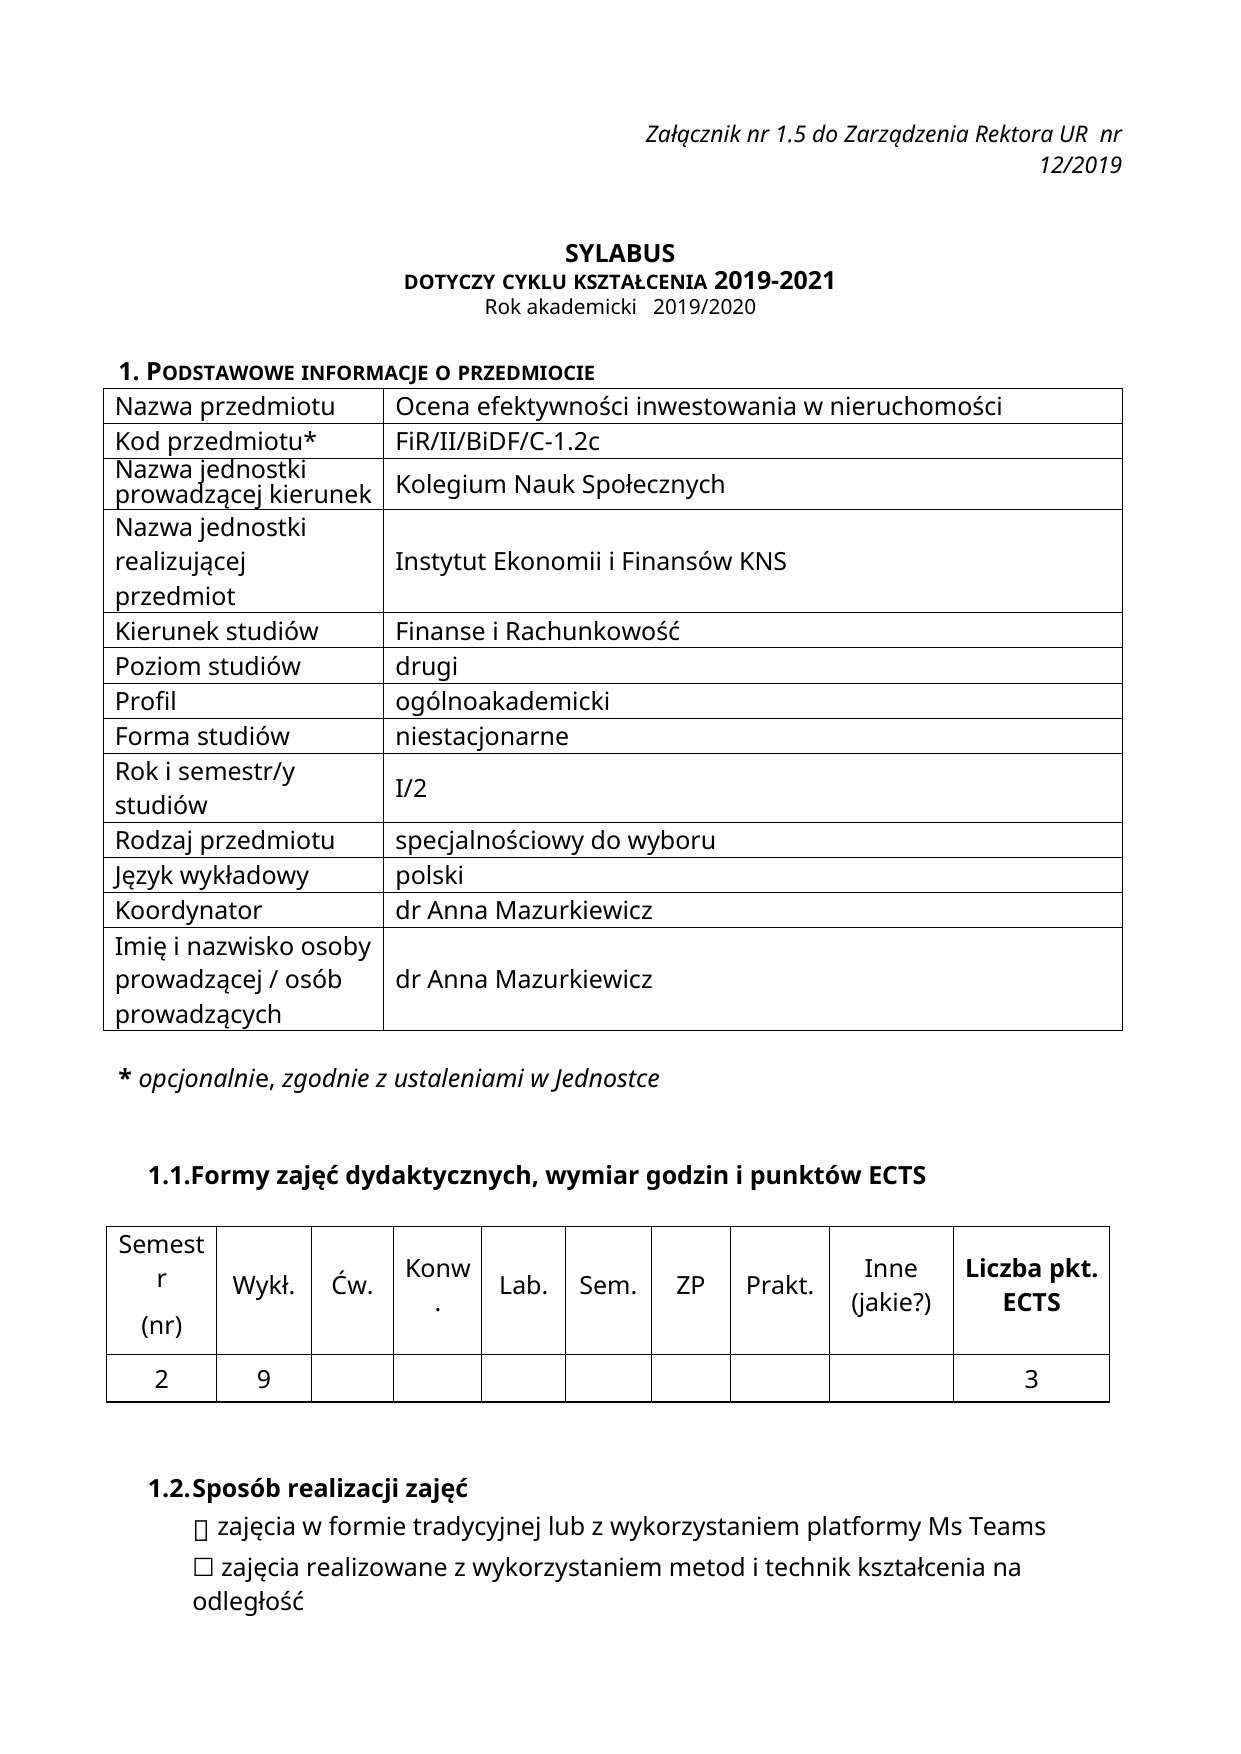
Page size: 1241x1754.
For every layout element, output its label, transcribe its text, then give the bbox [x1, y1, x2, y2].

table_cell Kolegium Nauk Społecznych [384, 459, 1122, 509]
table_cell [652, 1355, 730, 1401]
text 1.2. Sposób realizacji zajęć [148, 1471, 1122, 1504]
table_cell 9 [217, 1355, 311, 1401]
table_cell FiR/II/BiDF/C-1.2c [384, 424, 1122, 458]
table_header Semestr (nr) [107, 1227, 216, 1354]
table_cell 3 [954, 1355, 1109, 1401]
table_header Ocena efektywności inwestowania w nieruchomości [384, 389, 1122, 423]
table_cell Poziom studiów [104, 648, 383, 682]
text * opcjonalnie, zgodnie z ustaleniami w Jednostce [118, 1061, 1122, 1094]
table_cell dr Anna Mazurkiewicz [384, 893, 1122, 927]
table_cell Profil [104, 684, 383, 717]
text dotyczy cyklu kształcenia 2019-2021 [118, 269, 1122, 294]
table_cell Nazwa jednostki prowadzącej kierunek [104, 459, 383, 509]
text Załącznik nr 1.5 do Zarządzenia Rektora UR nr 12/2019 [118, 118, 1122, 181]
table_header Nazwa przedmiotu [104, 389, 383, 423]
table_cell Instytut Ekonomii i Finansów KNS [384, 510, 1122, 612]
text SYLABUS [118, 236, 1122, 269]
table_cell [394, 1355, 481, 1401]
table_cell ogólnoakademicki [384, 684, 1122, 717]
table_header Ćw. [312, 1227, 393, 1354]
table_header Prakt. [731, 1227, 829, 1354]
table_cell drugi [384, 648, 1122, 682]
table_header Lab. [482, 1227, 565, 1354]
table_cell Finanse i Rachunkowość [384, 613, 1122, 647]
table_cell [312, 1355, 393, 1401]
text 1. Podstawowe informacje o przedmiocie [118, 354, 1122, 388]
text Rok akademicki 2019/2020 [118, 294, 1122, 319]
table_cell [830, 1355, 953, 1401]
table_cell Kierunek studiów [104, 613, 383, 647]
table_cell 2 [107, 1355, 216, 1401]
table_cell Kod przedmiotu* [104, 424, 383, 458]
table_cell Rodzaj przedmiotu [104, 823, 383, 857]
text 1.1.Formy zajęć dydaktycznych, wymiar godzin i punktów ECTS [148, 1158, 1122, 1192]
table_header Wykł. [217, 1227, 311, 1354]
table_cell [482, 1355, 565, 1401]
table_cell dr Anna Mazurkiewicz [384, 928, 1122, 1030]
table_cell Rok i semestr/y studiów [104, 754, 383, 822]
table_cell Forma studiów [104, 719, 383, 753]
table_cell specjalnościowy do wyboru [384, 823, 1122, 857]
table_cell Język wykładowy [104, 858, 383, 892]
table_header Liczba pkt. ECTS [954, 1227, 1109, 1354]
table_header Sem. [566, 1227, 651, 1354]
table_cell I/2 [384, 754, 1122, 822]
table_cell Imię i nazwisko osoby prowadzącej / osób prowadzących [104, 928, 383, 1030]
table_header Inne (jakie?) [830, 1227, 953, 1354]
table_cell [566, 1355, 651, 1401]
table_cell Nazwa jednostki realizującej przedmiot [104, 510, 383, 612]
table_cell polski [384, 858, 1122, 892]
table_cell Koordynator [104, 893, 383, 927]
text ☐ zajęcia realizowane z wykorzystaniem metod i technik kształcenia na odległość [192, 1550, 1122, 1618]
text  zajęcia w formie tradycyjnej lub z wykorzystaniem platformy Ms Teams [192, 1504, 1122, 1550]
table_header ZP [652, 1227, 730, 1354]
table_cell niestacjonarne [384, 719, 1122, 753]
table_header Konw. [394, 1227, 481, 1354]
table_cell [731, 1355, 829, 1401]
